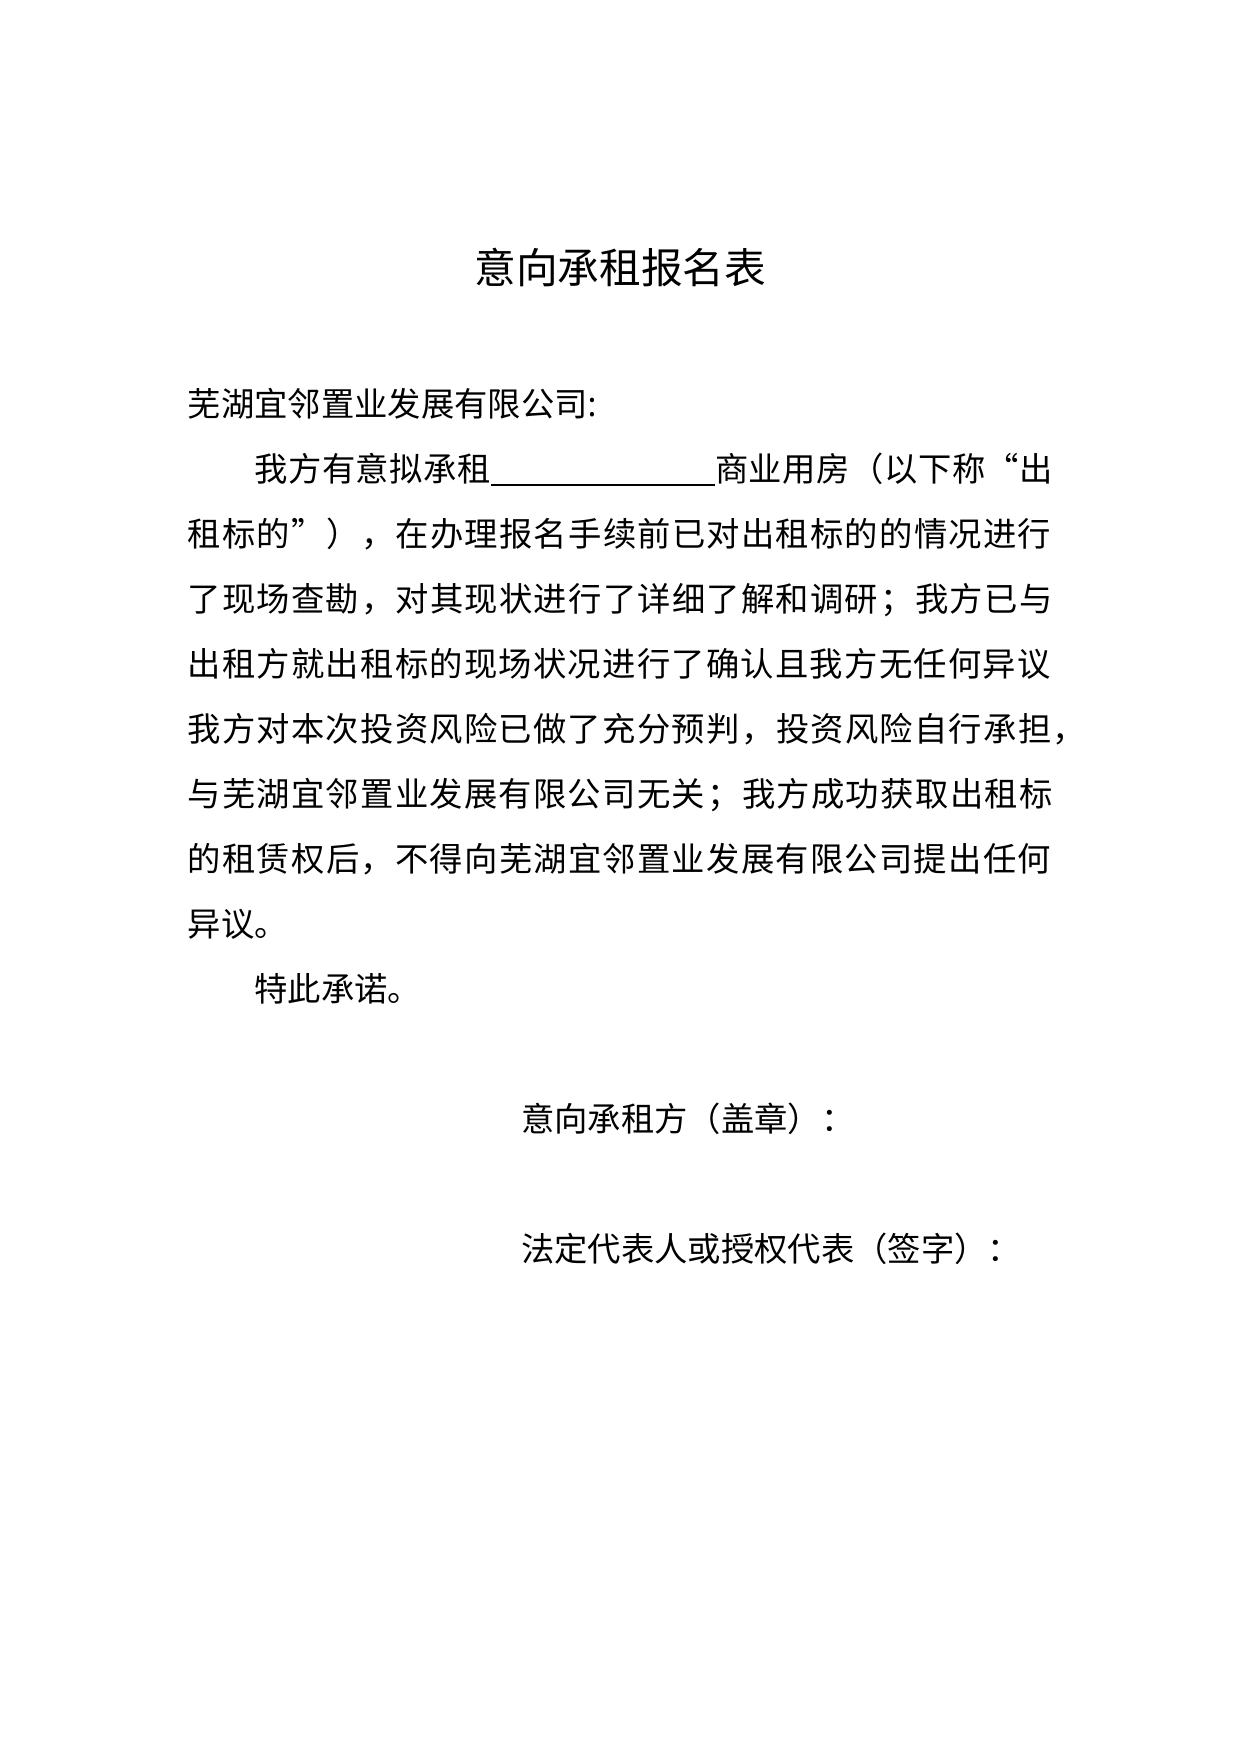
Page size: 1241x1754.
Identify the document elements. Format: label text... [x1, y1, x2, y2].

text 法定代表人或授权代表（签字）： [187, 1214, 1053, 1279]
text 意向承租方（盖章）： [187, 1084, 1053, 1149]
text 意向承租报名表 [187, 233, 1053, 298]
text 特此承诺。 [187, 954, 1053, 1019]
text 我方有意拟承租 商业用房（以下称“出租标的”），在办理报名手续前已对出租标的的情况进行了现场查勘，对其现状进行了详细了解和调研；我方已与出租方就出租标的现场状况进行了确认且我方无任何异议；我方对本次投资风险已做了充分预判，投资风险自行承担，与芜湖宜邻置业发展有限公司无关；我方成功获取出租标的租赁权后，不得向芜湖宜邻置业发展有限公司提出任何异议。 [187, 434, 1053, 954]
text 芜湖宜邻置业发展有限公司: [187, 369, 1053, 434]
